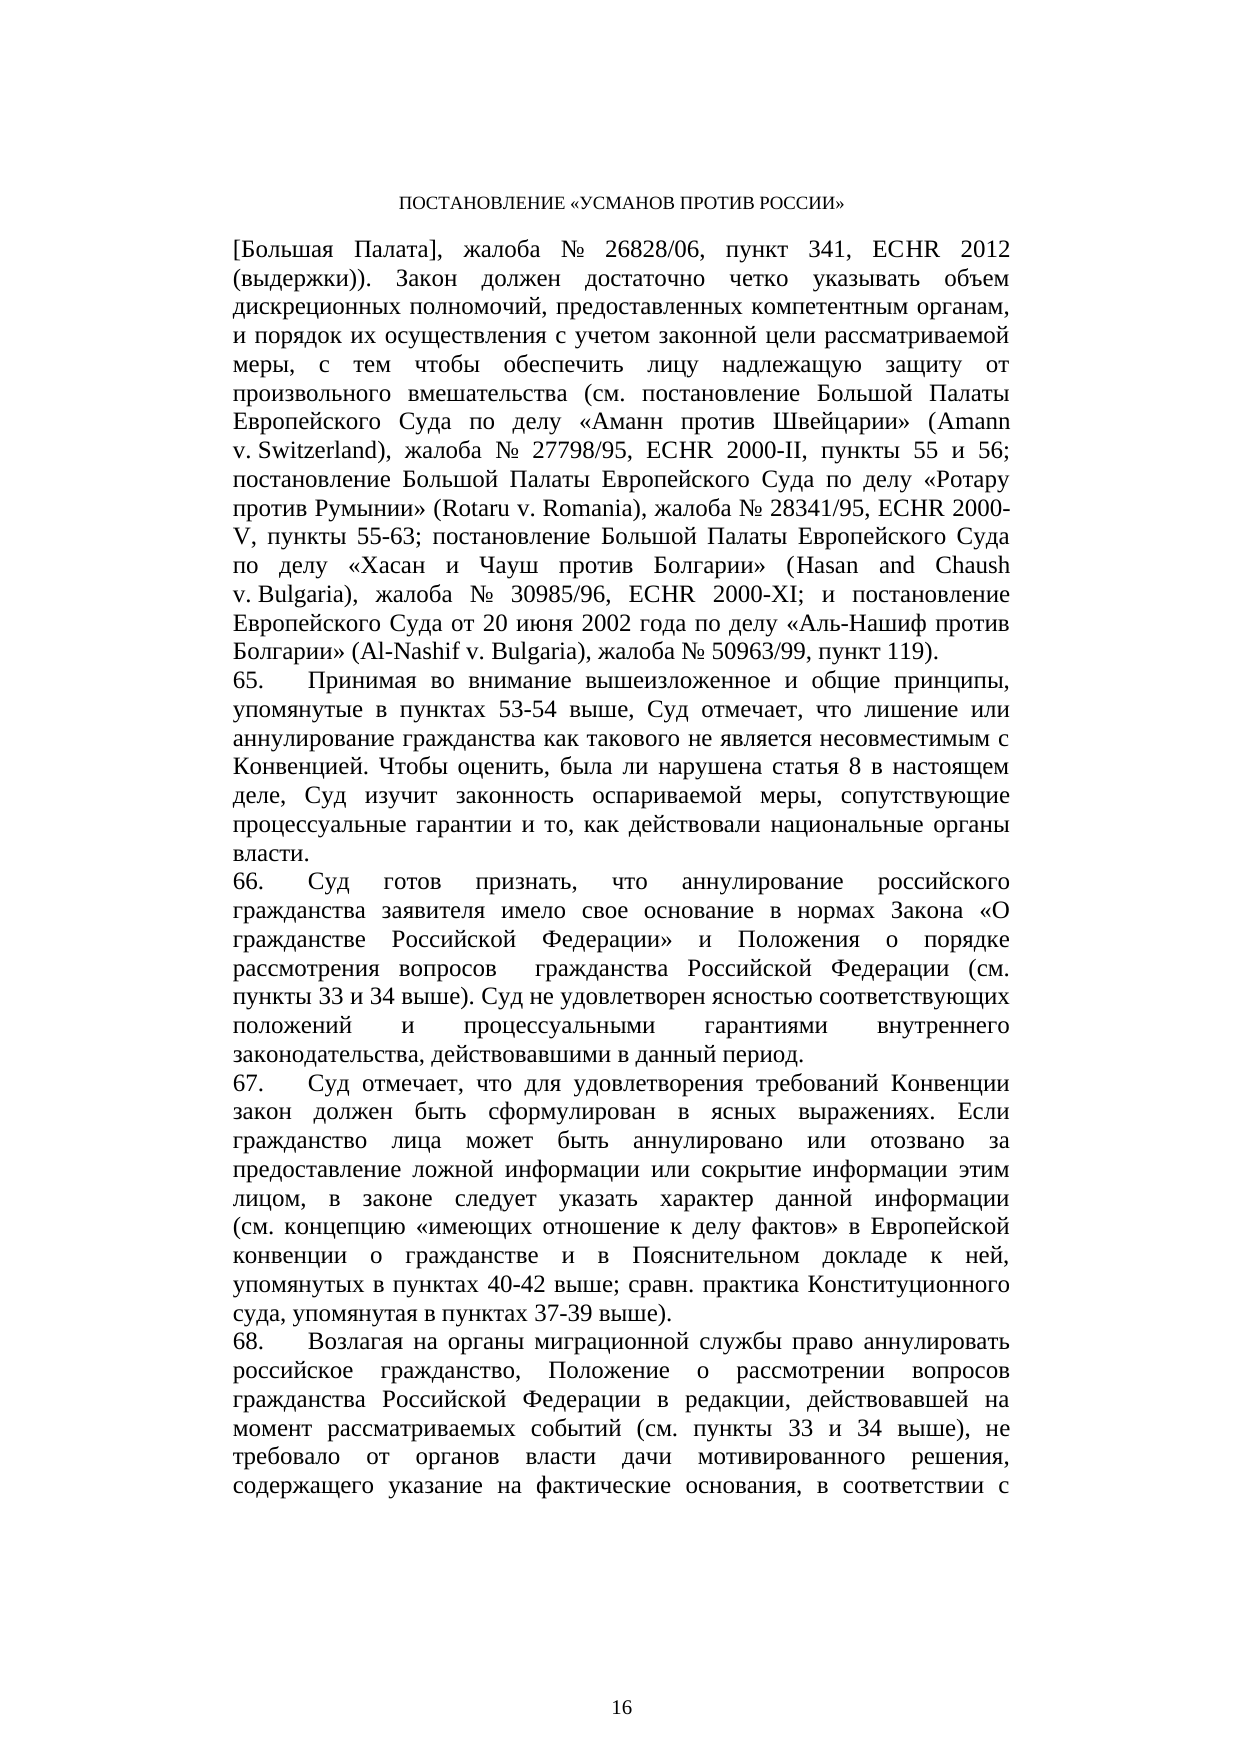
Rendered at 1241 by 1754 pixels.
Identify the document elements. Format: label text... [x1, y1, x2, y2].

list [233, 1326, 1010, 1499]
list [233, 234, 1010, 665]
list Принимая во внимание вышеизложенное и общие принципы, упомянутые в пунктах 53-54 выше, Суд отмечает, что лишение или аннулирование гражданства как такового не является несовместимым с Конвенцией. Чтобы оценить, была ли нарушена статья 8 в настоящем деле, Суд изучит законность оспариваемой меры, сопутствующие процессуальные гарантии и то, как действовали национальные органы власти. [233, 665, 1010, 866]
list Суд готов признать, что аннулирование российского гражданства заявителя имело свое основание в нормах Закона «О гражданстве Российской Федерации» и Положения о порядке рассмотрения вопросов гражданства Российской Федерации (см. пункты 33 и 34 выше). Суд не удовлетворен ясностью соответствующих положений и процессуальными гарантиями внутреннего законодательства, действовавшими в данный период. [233, 866, 1010, 1068]
list Суд отмечает, что для удовлетворения требований Конвенции закон должен быть сформулирован в ясных выражениях. Если гражданство лица может быть аннулировано или отозвано за предоставление ложной информации или сокрытие информации этим лицом, в законе следует указать характер данной информации (см. концепцию «имеющих отношение к делу фактов» в Европейской конвенции о гражданстве и в Пояснительном докладе к ней, упомянутых в пунктах 40-42 выше; сравн. практика Конституционного суда, упомянутая в пунктах 37-39 выше). [233, 1068, 1010, 1326]
